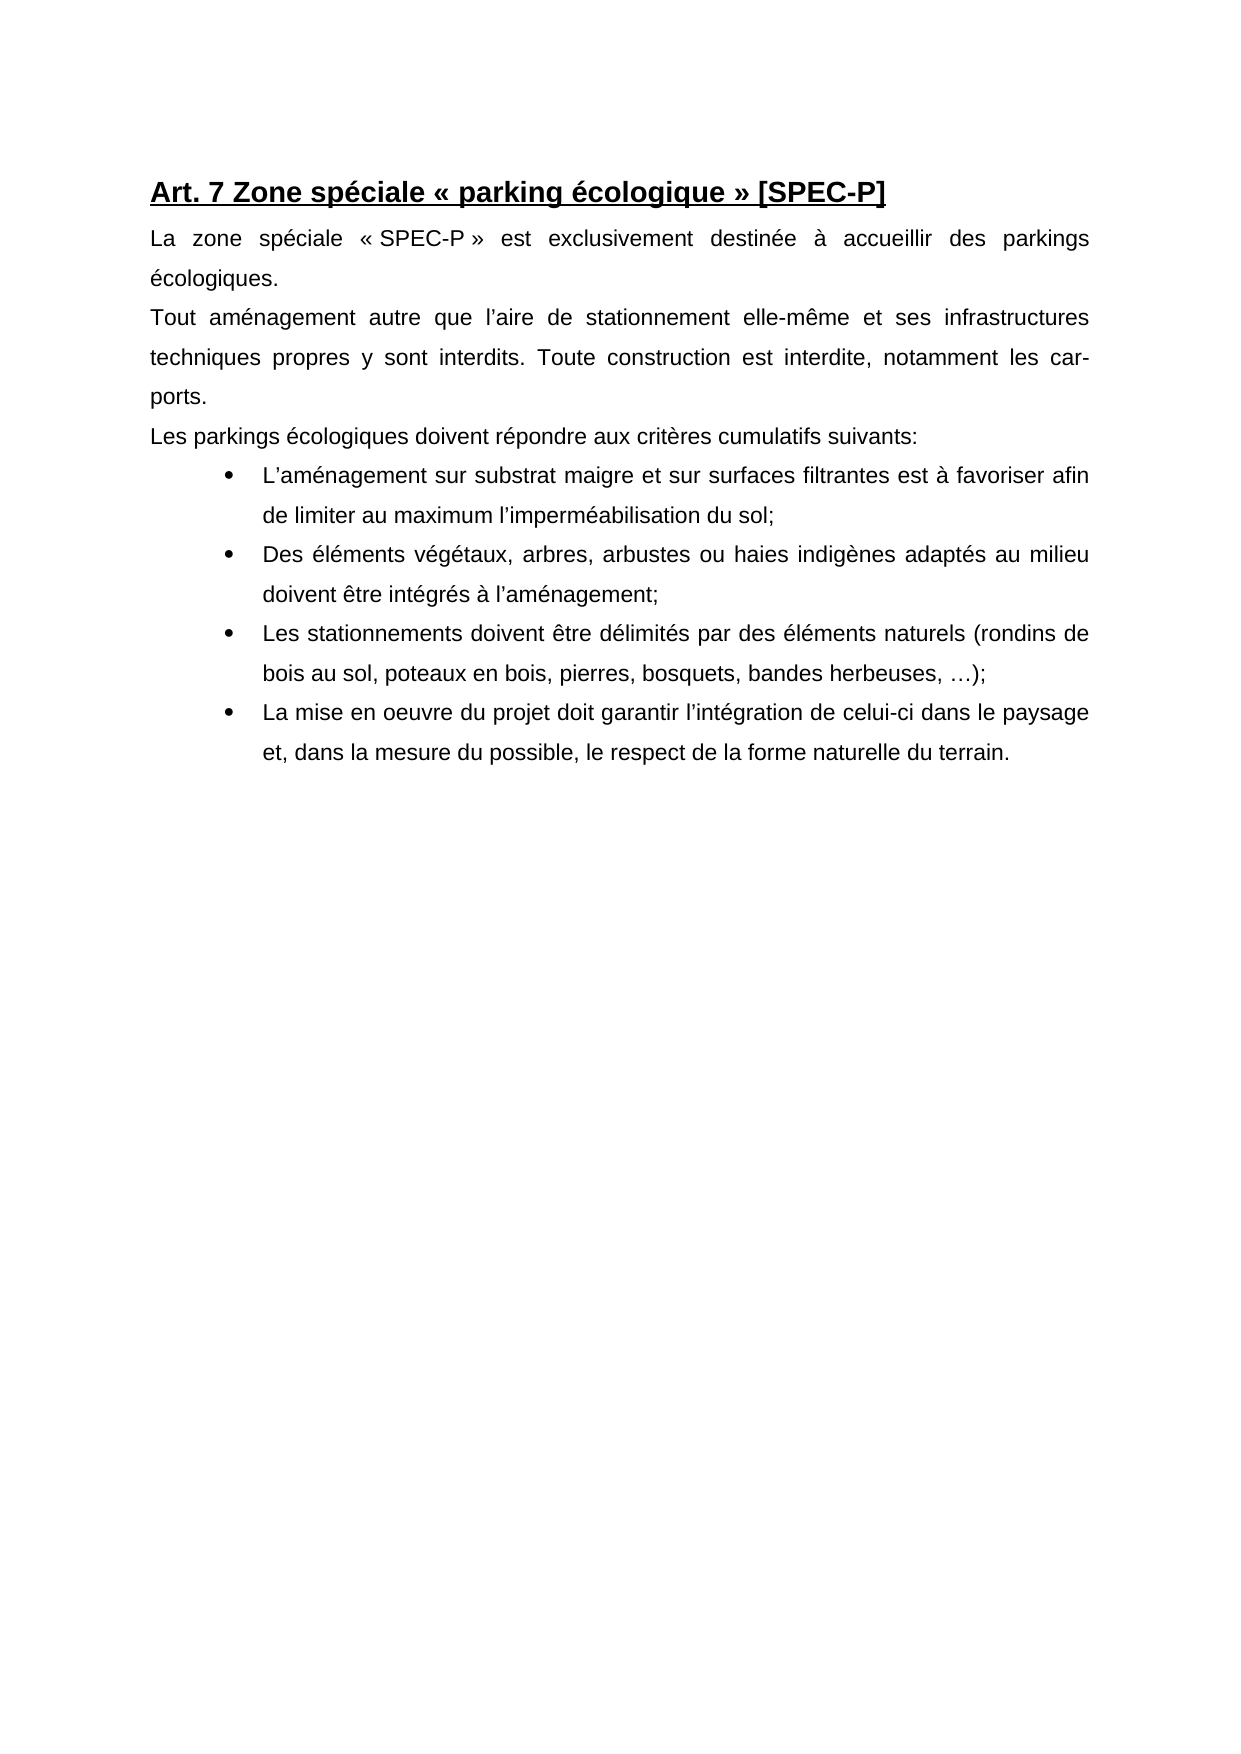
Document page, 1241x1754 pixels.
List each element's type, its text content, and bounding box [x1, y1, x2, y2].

list Les stationnements doivent être délimités par des éléments naturels (rondins de bois au sol, poteaux en bois, pierres, bosquets, bandes herbeuses, …); [225, 620, 1090, 686]
list L’aménagement sur substrat maigre et sur surfaces filtrantes est à favoriser afin de limiter au maximum l’imperméabilisation du sol; [225, 462, 1090, 528]
text Les parkings écologiques doivent répondre aux critères cumulatifs suivants: [150, 423, 1090, 449]
list La mise en oeuvre du projet doit garantir l’intégration de celui-ci dans le paysage et, dans la mesure du possible, le respect de la forme naturelle du terrain. [225, 699, 1090, 765]
text La zone spéciale « SPEC-P » est exclusivement destinée à accueillir des parkings écologiques. [150, 225, 1090, 291]
list Des éléments végétaux, arbres, arbustes ou haies indigènes adaptés au milieu doivent être intégrés à l’aménagement; [225, 541, 1090, 607]
text Tout aménagement autre que l’aire de stationnement elle-même et ses infrastructures techniques propres y sont interdits. Toute construction est interdite, notamment les car-ports. [150, 304, 1090, 409]
subtitle Art. 7 Zone spéciale « parking écologique » [SPEC-P] [150, 175, 1090, 208]
